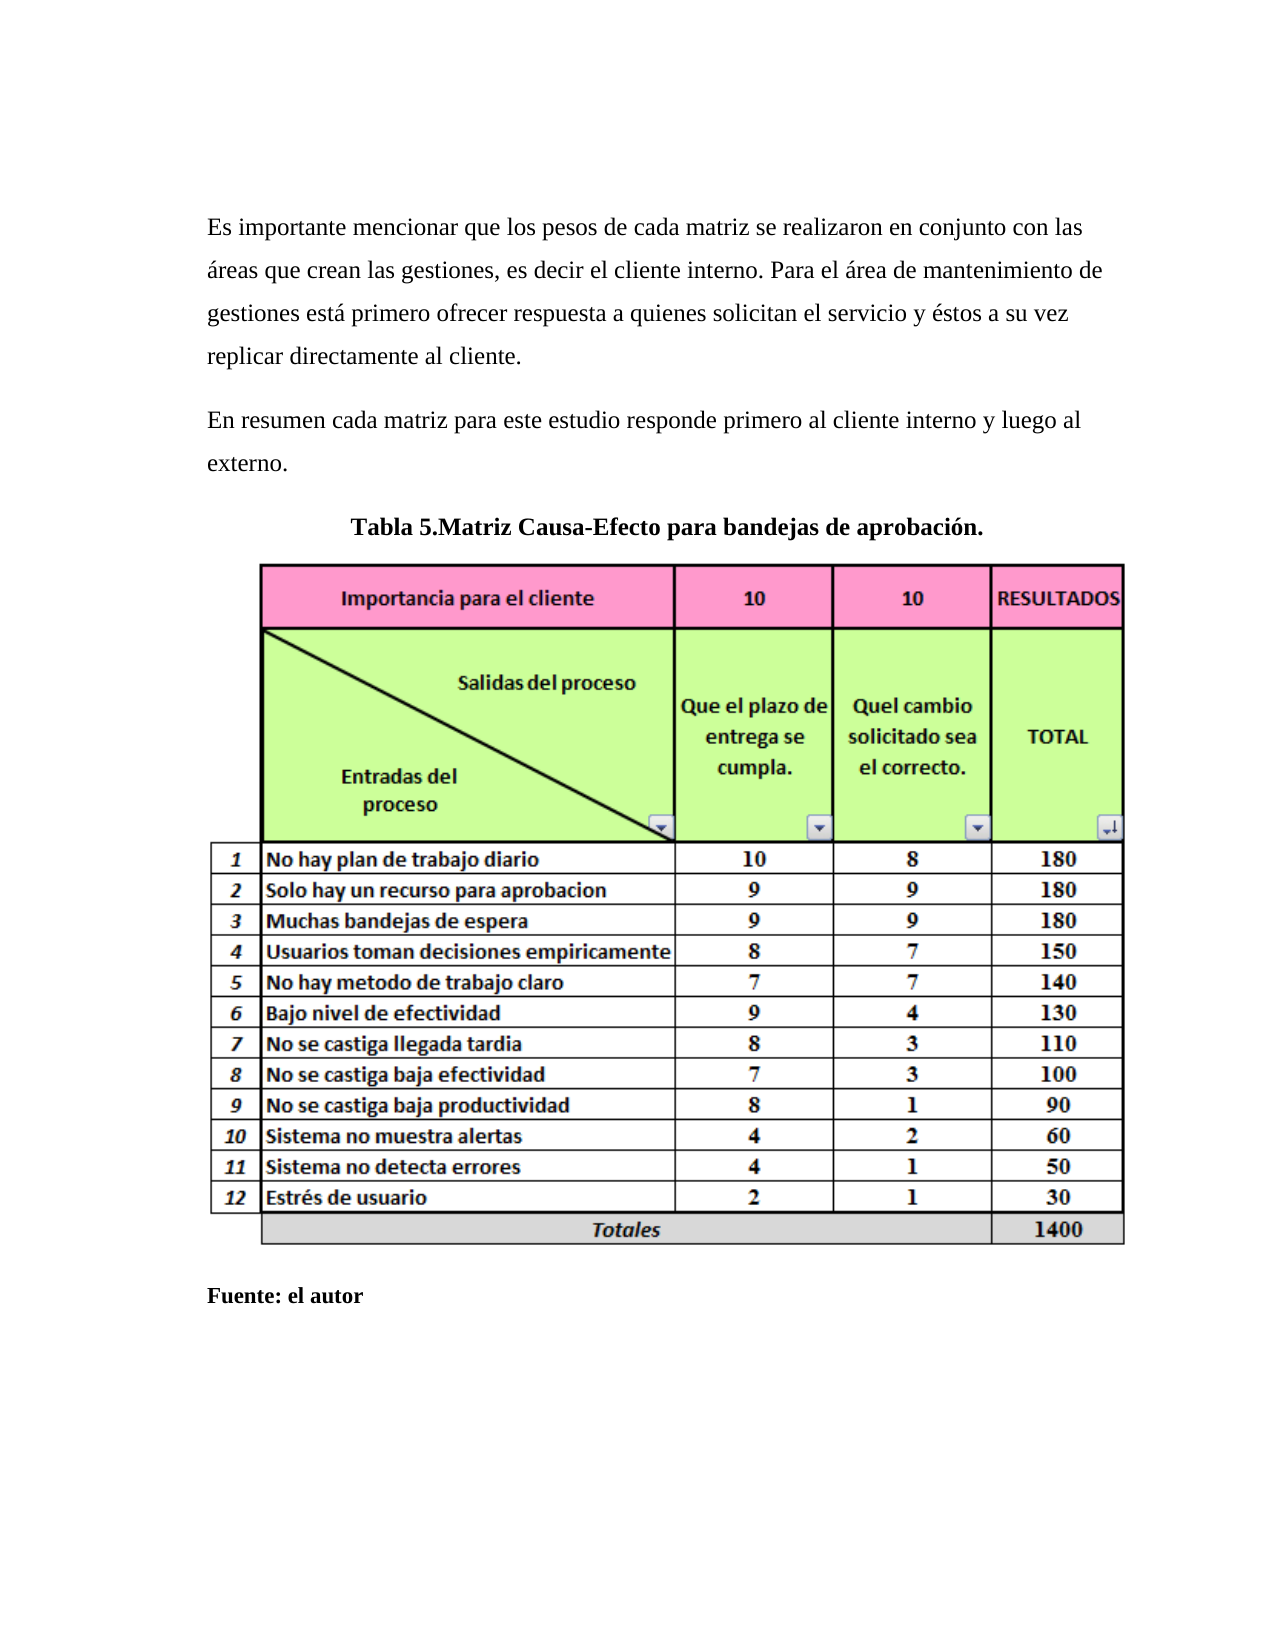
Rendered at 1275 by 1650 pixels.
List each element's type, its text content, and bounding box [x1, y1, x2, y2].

text En resumen cada matriz para este estudio responde primero al cliente interno y luego al externo. [207, 405, 1127, 477]
text Es importante mencionar que los pesos de cada matriz se realizaron en conjunto con las áreas que crean las gestiones, es decir el cliente interno. Para el área de mantenimiento de gestiones está primero ofrecer respuesta a quienes solicitan el servicio y éstos a su vez replicar directamente al cliente. [207, 212, 1127, 370]
picture [206, 561, 1128, 1248]
text Fuente: el autor [207, 1282, 1127, 1309]
